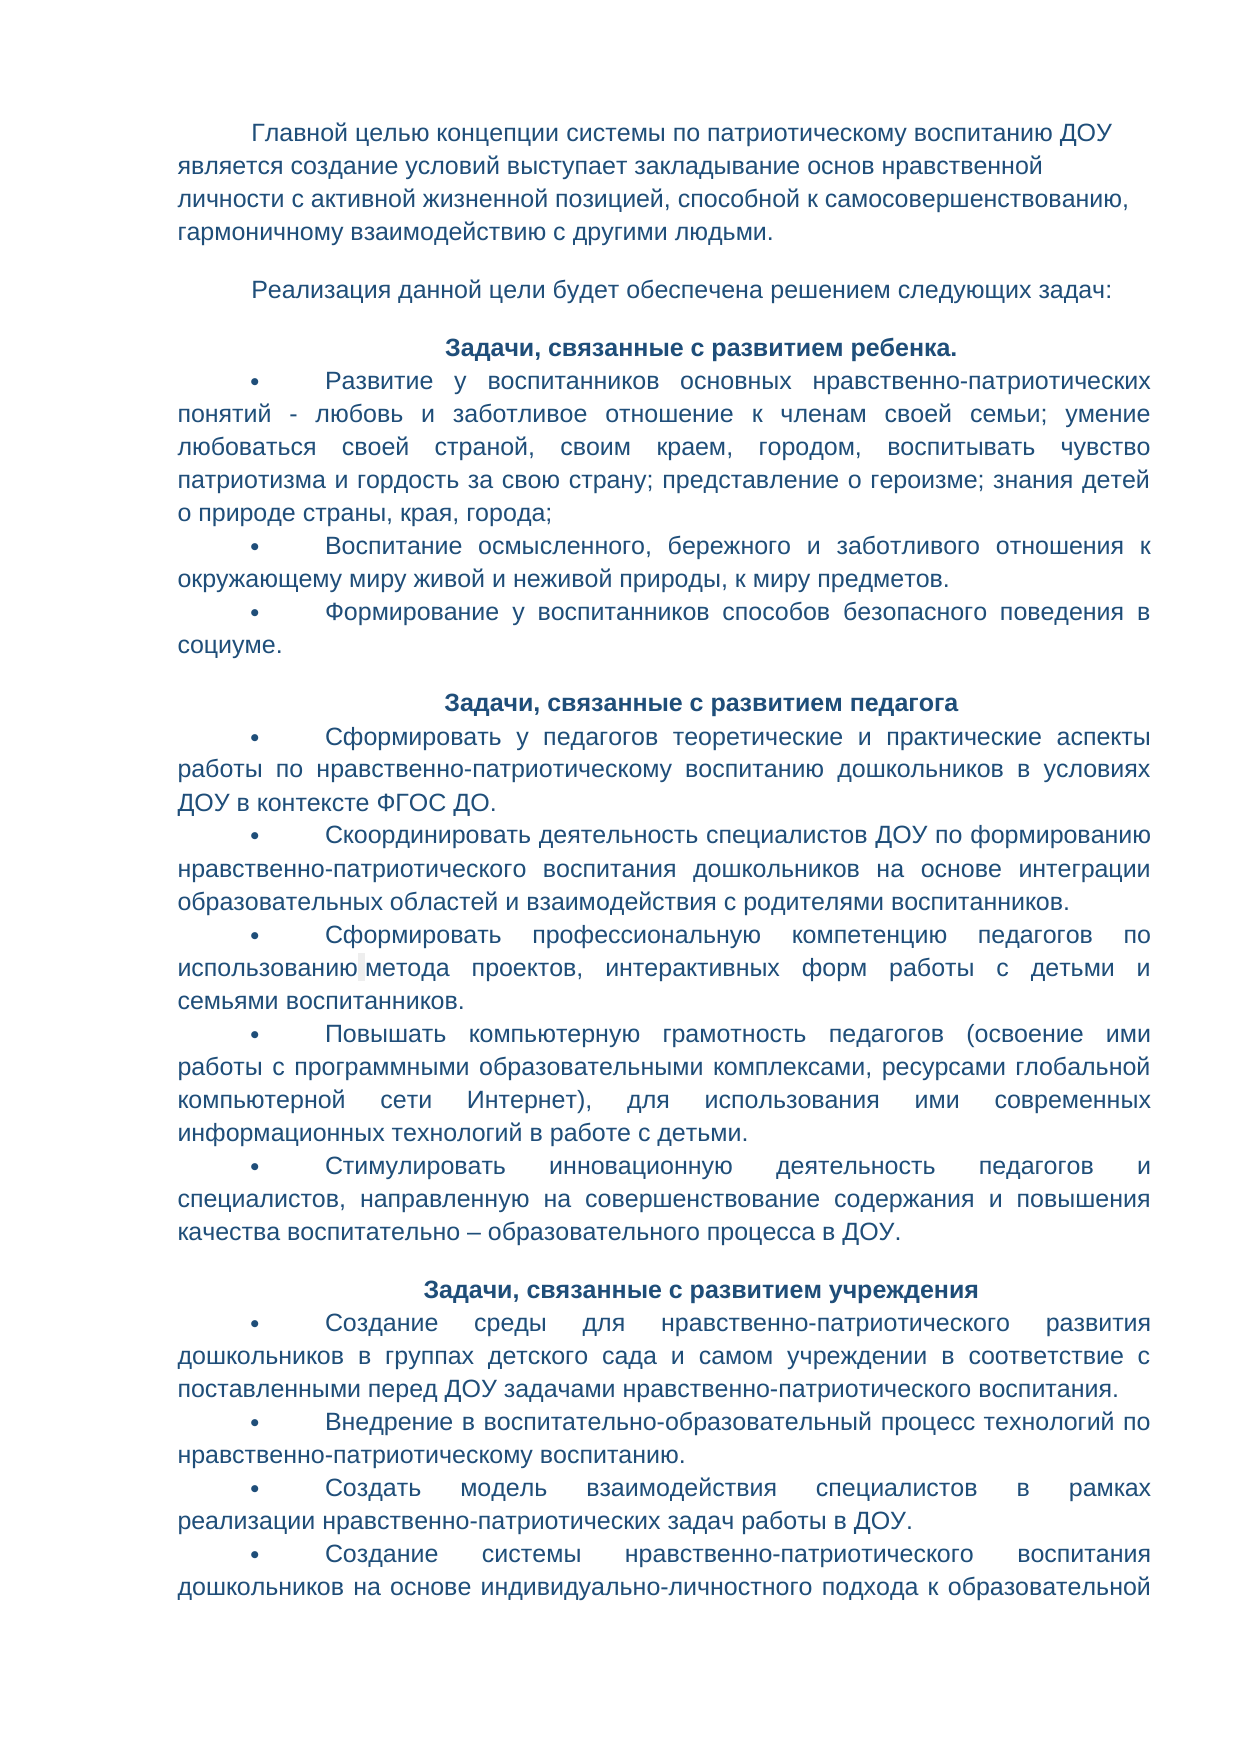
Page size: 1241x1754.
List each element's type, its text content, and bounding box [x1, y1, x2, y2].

list Сформировать профессиональную компетенцию педагогов по использованию метода проектов, интерактивных форм работы с детьми и семьями воспитанников. [177, 919, 1152, 1014]
list Формирование у воспитанников способов безопасного поведения в социуме. [177, 597, 1152, 659]
list Создать модель взаимодействия специалистов в рамках реализации нравственно-патриотических задач работы в ДОУ. [177, 1473, 1152, 1535]
list Развитие у воспитанников основных нравственно-патриотических понятий - любовь и заботливое отношение к членам своей семьи; умение любоваться своей страной, своим краем, городом, воспитывать чувство патриотизма и гордость за свою страну; представление о героизме; знания детей о природе страны, края, города; [177, 366, 1152, 527]
list Скоординировать деятельность специалистов ДОУ по формированию нравственно-патриотического воспитания дошкольников на основе интеграции образовательных областей и взаимодействия с родителями воспитанников. [177, 821, 1152, 915]
list Стимулировать инновационную деятельность педагогов и специалистов, направленную на совершенствование содержания и повышения качества воспитательно – образовательного процесса в ДОУ. [177, 1151, 1152, 1246]
list Создание среды для нравственно-патриотического развития дошкольников в группах детского сада и самом учреждении в соответствие с поставленными перед ДОУ задачами нравственно-патриотического воспитания. [177, 1308, 1152, 1403]
text Задачи, связанные с развитием учреждения [177, 1275, 1152, 1303]
list Сформировать у педагогов теоретические и практические аспекты работы по нравственно-патриотическому воспитанию дошкольников в условиях ДОУ в контексте ФГОС ДО. [177, 721, 1152, 816]
list Внедрение в воспитательно-образовательный процесс технологий по нравственно-патриотическому воспитанию. [177, 1407, 1152, 1469]
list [177, 1539, 1152, 1601]
list Воспитание осмысленного, бережного и заботливого отношения к окружающему миру живой и неживой природы, к миру предметов. [177, 531, 1152, 593]
text Задачи, связанные с развитием ребенка. [177, 333, 1152, 362]
text Реализация данной цели будет обеспечена решением следующих задач: [177, 275, 1152, 304]
text Главной целью концепции системы по патриотическому воспитанию ДОУ является создание условий выступает закладывание основ нравственной личности с активной жизненной позицией, способной к самосовершенствованию, гармоничному взаимодействию с другими людьми. [177, 118, 1152, 246]
text Задачи, связанные с развитием педагога [177, 688, 1152, 717]
list Повышать компьютерную грамотность педагогов (освоение ими работы с программными образовательными комплексами, ресурсами глобальной компьютерной сети Интернет), для использования ими современных информационных технологий в работе с детьми. [177, 1019, 1152, 1146]
